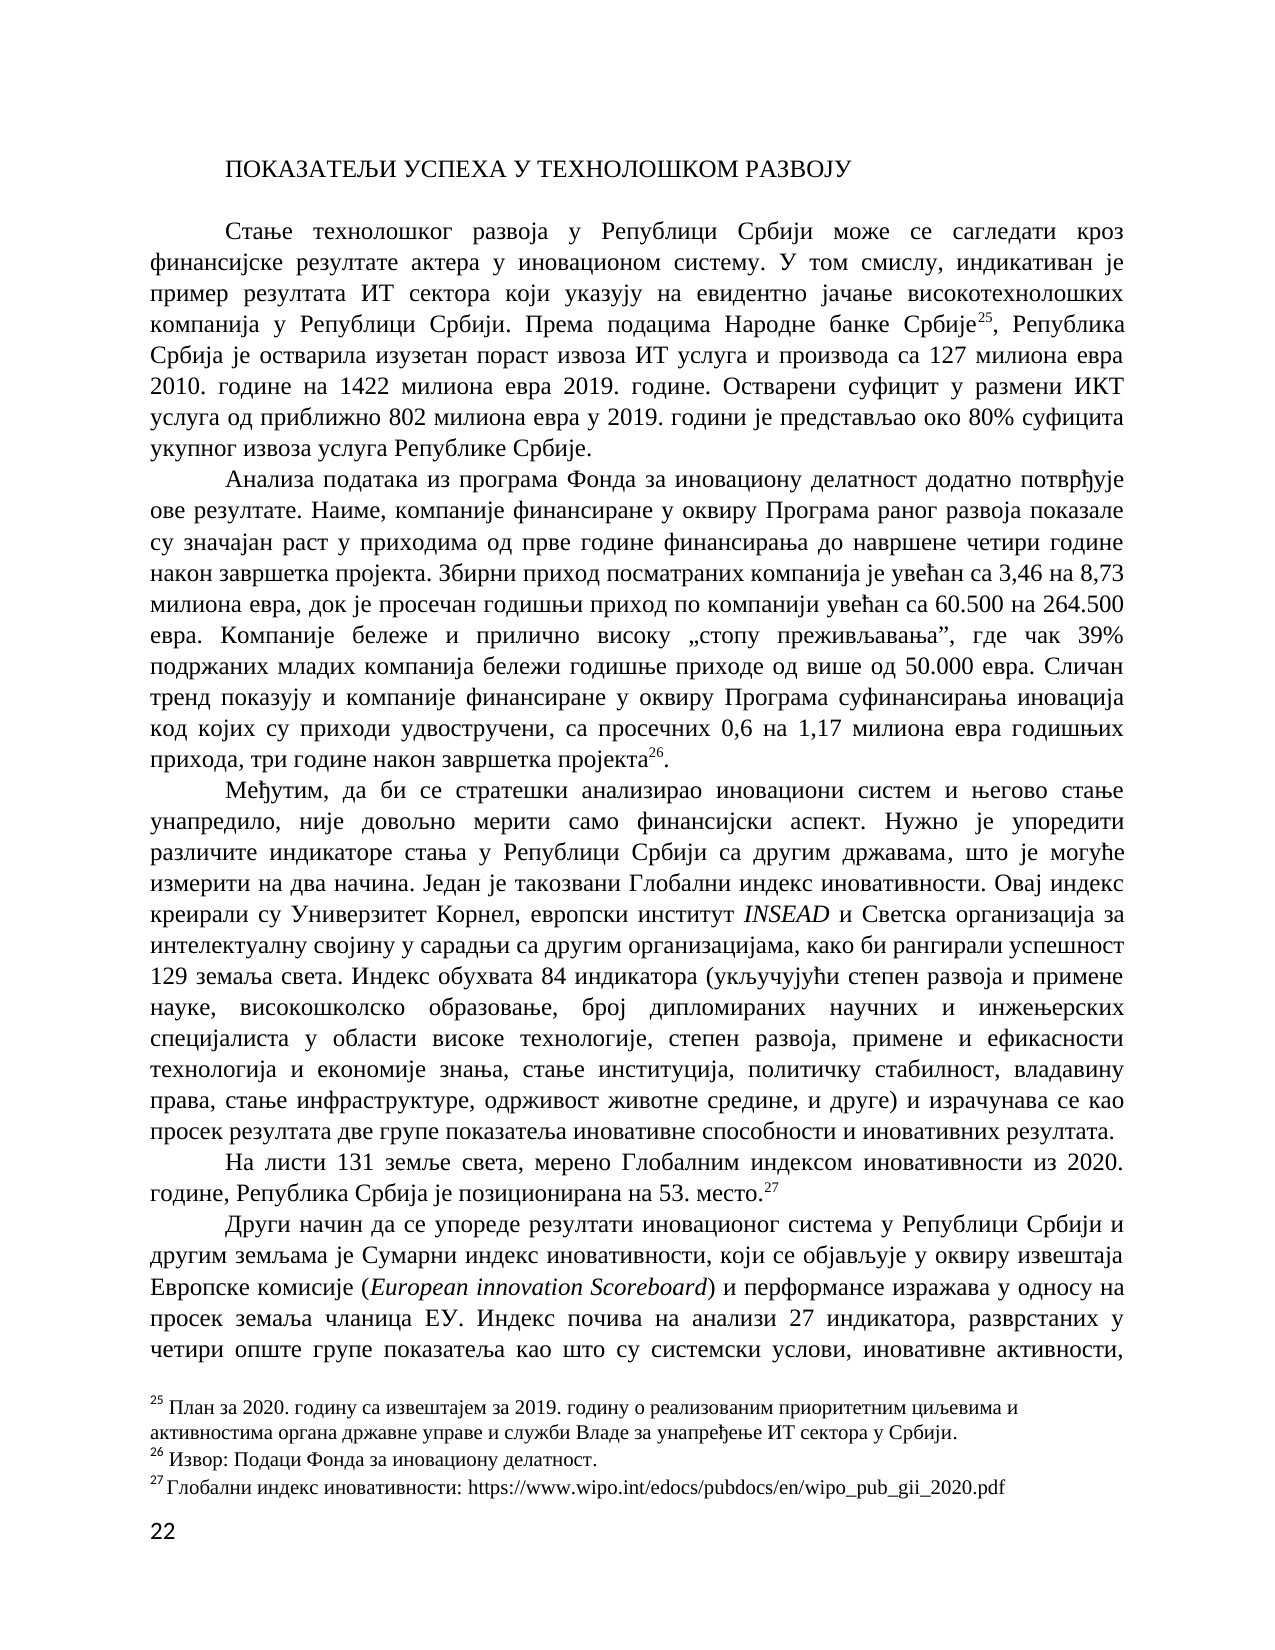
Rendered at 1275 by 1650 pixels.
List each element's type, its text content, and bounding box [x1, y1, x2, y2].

text Међутим, да би се стратешки анализирао иновациони систем и његово стање унапредило, није довољно мерити само финансијски аспект. Нужно је упоредити различите индикаторе стања у Републици Србији са другим државама, што је могуће измерити на два начина. Један је такозвани Глобални индекс иновативности. Овај индекс креирали су Универзитет Корнел, eвропски институт INSEAD и Светска организација за интелектуалну својину у сарадњи са другим организацијама, како би рангирали успешност 129 земаља света. Индекс обухвата 84 индикатора (укључујући степен развоја и примене науке, високошколско образовање, број дипломираних научних и инжењерских специјалиста у области високе технологије, степен развоја, примене и ефикасности технологија и економије знања, стање институција, политичку стабилност, владавину права, стање инфраструктуре, одрживост животне средине, и друге) и израчунава се као просек резултата две групе показатеља иновативне способности и иновативних резултата. [150, 775, 1125, 1145]
text Анализа података из програма Фонда за иновациону делатност додатно потврђује ове резултате. Наиме, компаније финансиране у оквиру Програма раног развоја показале су значајан раст у приходима од прве године финансирања до навршене четири године након завршетка пројекта. Збирни приход посматраних компанија је увећан са 3,46 на 8,73 милиона евра, док је просечан годишњи приход по компанији увећан са 60.500 на 264.500 евра. Компаније бележе и прилично високу „стопу преживљавања”, где чак 39% подржаних младих компанија бележи годишње приходе од више од 50.000 евра. Сличан тренд показују и компаније финансиране у оквиру Програма суфинансирања иновација код којих су приходи удвостручени, са просечних 0,6 на 1,17 милиона евра годишњих прихода, три године након завршетка пројекта. [150, 464, 1125, 773]
text Стање технолошког развоја у Републици Србији може се сагледати кроз финансијске резултате актера у иновационом систему. У том смислу, индикативан је пример резултата ИТ сектора који указују на евидентно јачање високотехнолошких компанија у Републици Србији. Према подацима Народне банке Србије, Република Србија је остварила изузетан пораст извоза ИТ услуга и производа са 127 милиона евра 2010. године на 1422 милиона евра 2019. године. Остварени суфицит у размени ИКТ услуга од приближно 802 милиона евра у 2019. години је представљао око 80% суфицита укупног извоза услуга Републике Србије. [150, 216, 1125, 462]
text На листи 131 земље света, мерено Глобалним индексом иновативности из 2020. године, Република Србија је позиционирана на 53. место. [150, 1147, 1125, 1207]
subtitle Показатељи успеха у технолошком развоју [150, 154, 1125, 183]
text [150, 1209, 1125, 1362]
